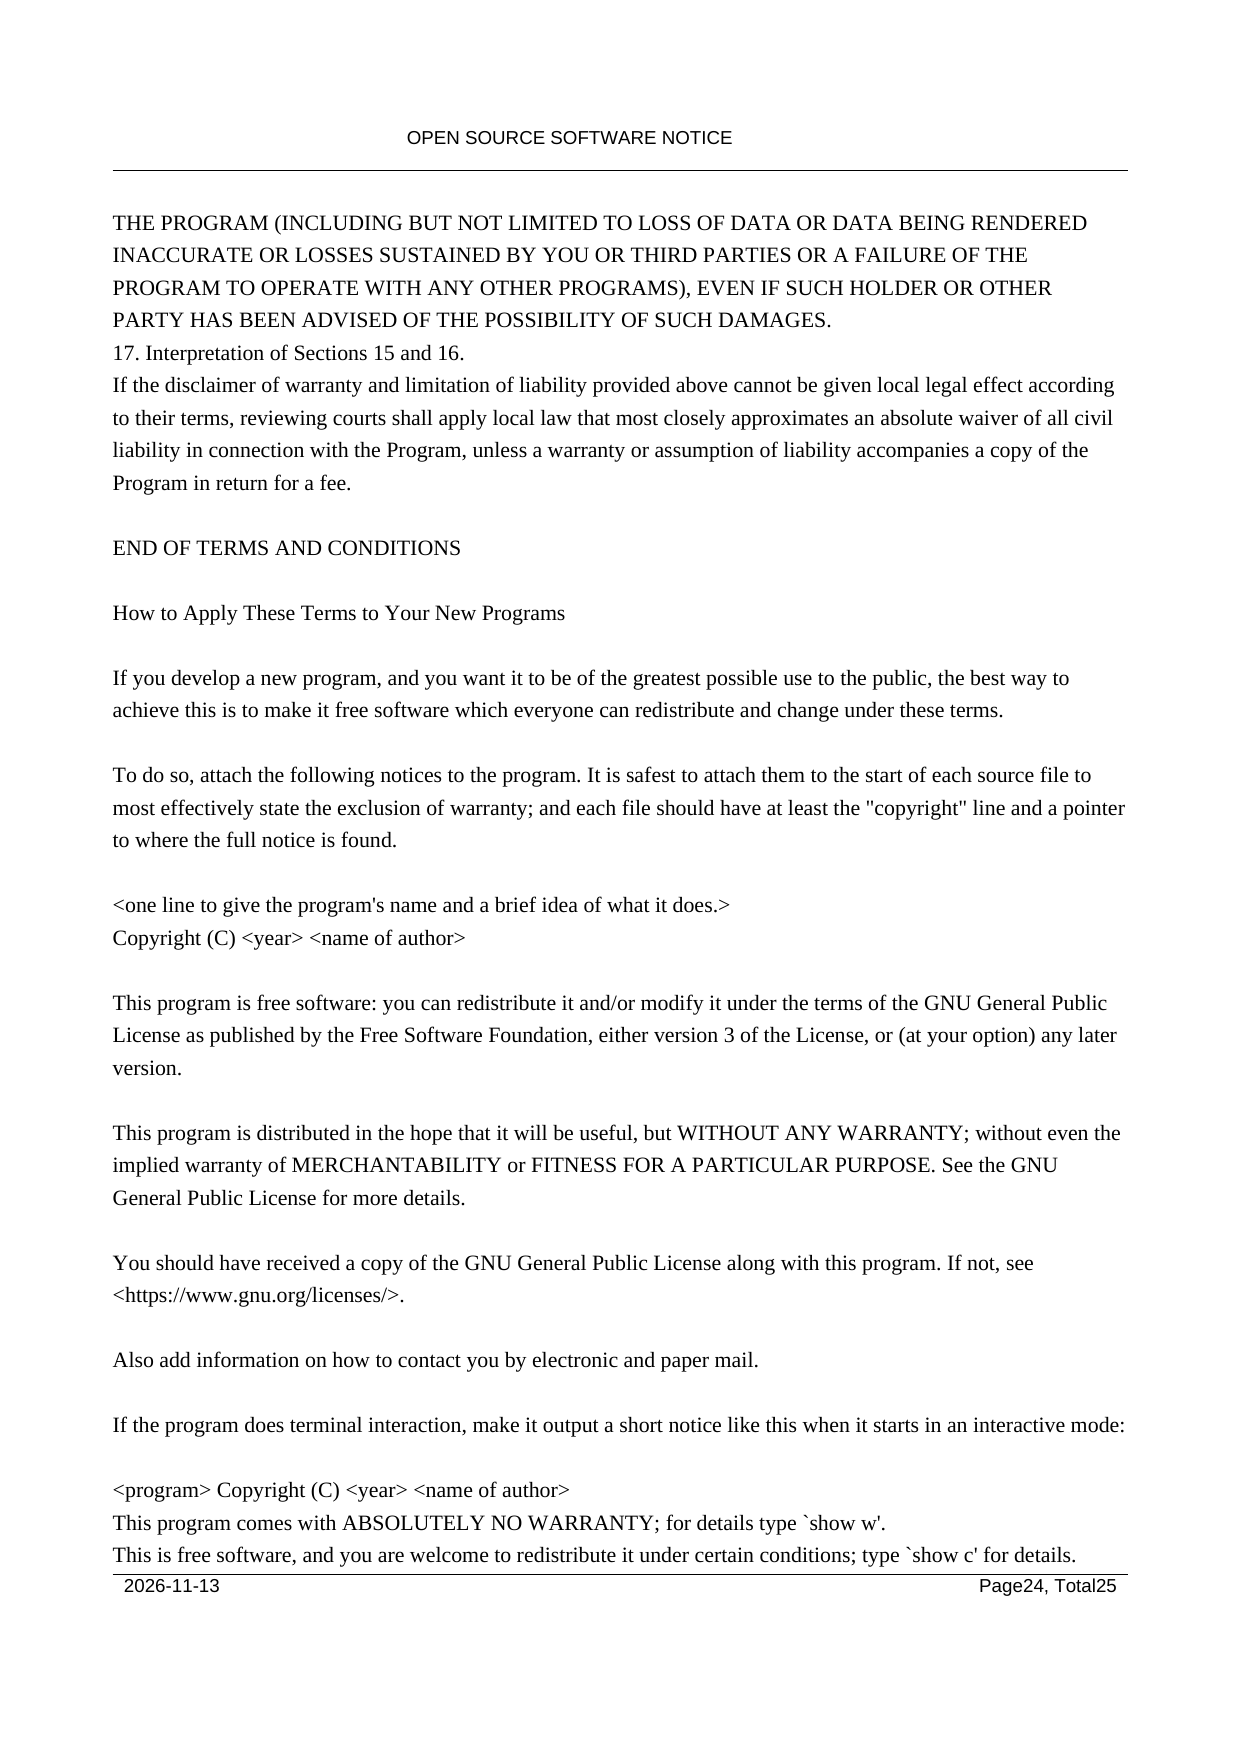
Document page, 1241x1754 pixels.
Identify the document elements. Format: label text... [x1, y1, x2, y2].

text <one line to give the program's name and a brief idea of what it does.> [112, 889, 1128, 921]
text This is free software, and you are welcome to redistribute it under certain conditions; type `show c' for details. [112, 1539, 1128, 1571]
text If the program does terminal interaction, make it output a short notice like this when it starts in an interactive mode: [112, 1409, 1128, 1441]
text If the disclaimer of warranty and limitation of liability provided above cannot be given local legal effect according to their terms, reviewing courts shall apply local law that most closely approximates an absolute waiver of all civil liability in connection with the Program, unless a warranty or assumption of liability accompanies a copy of the Program in return for a fee. [112, 369, 1128, 499]
text This program is distributed in the hope that it will be useful, but WITHOUT ANY WARRANTY; without even the implied warranty of MERCHANTABILITY or FITNESS FOR A PARTICULAR PURPOSE. See the GNU General Public License for more details. [112, 1116, 1128, 1214]
text If you develop a new program, and you want it to be of the greatest possible use to the public, the best way to achieve this is to make it free software which everyone can redistribute and change under these terms. [112, 661, 1128, 726]
text This program is free software: you can redistribute it and/or modify it under the terms of the GNU General Public License as published by the Free Software Foundation, either version 3 of the License, or (at your option) any later version. [112, 986, 1128, 1084]
text END OF TERMS AND CONDITIONS [112, 531, 1128, 564]
text To do so, attach the following notices to the program. It is safest to attach them to the start of each source file to most effectively state the exclusion of warranty; and each file should have at least the "copyright" line and a pointer to where the full notice is found. [112, 759, 1128, 856]
text Also add information on how to contact you by electronic and paper mail. [112, 1344, 1128, 1376]
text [112, 206, 1128, 336]
text Copyright (C) <year> <name of author> [112, 921, 1128, 954]
text How to Apply These Terms to Your New Programs [112, 596, 1128, 629]
text 17. Interpretation of Sections 15 and 16. [112, 336, 1128, 369]
text You should have received a copy of the GNU General Public License along with this program. If not, see <https://www.gnu.org/licenses/>. [112, 1246, 1128, 1311]
text <program> Copyright (C) <year> <name of author> [112, 1474, 1128, 1506]
text This program comes with ABSOLUTELY NO WARRANTY; for details type `show w'. [112, 1506, 1128, 1539]
